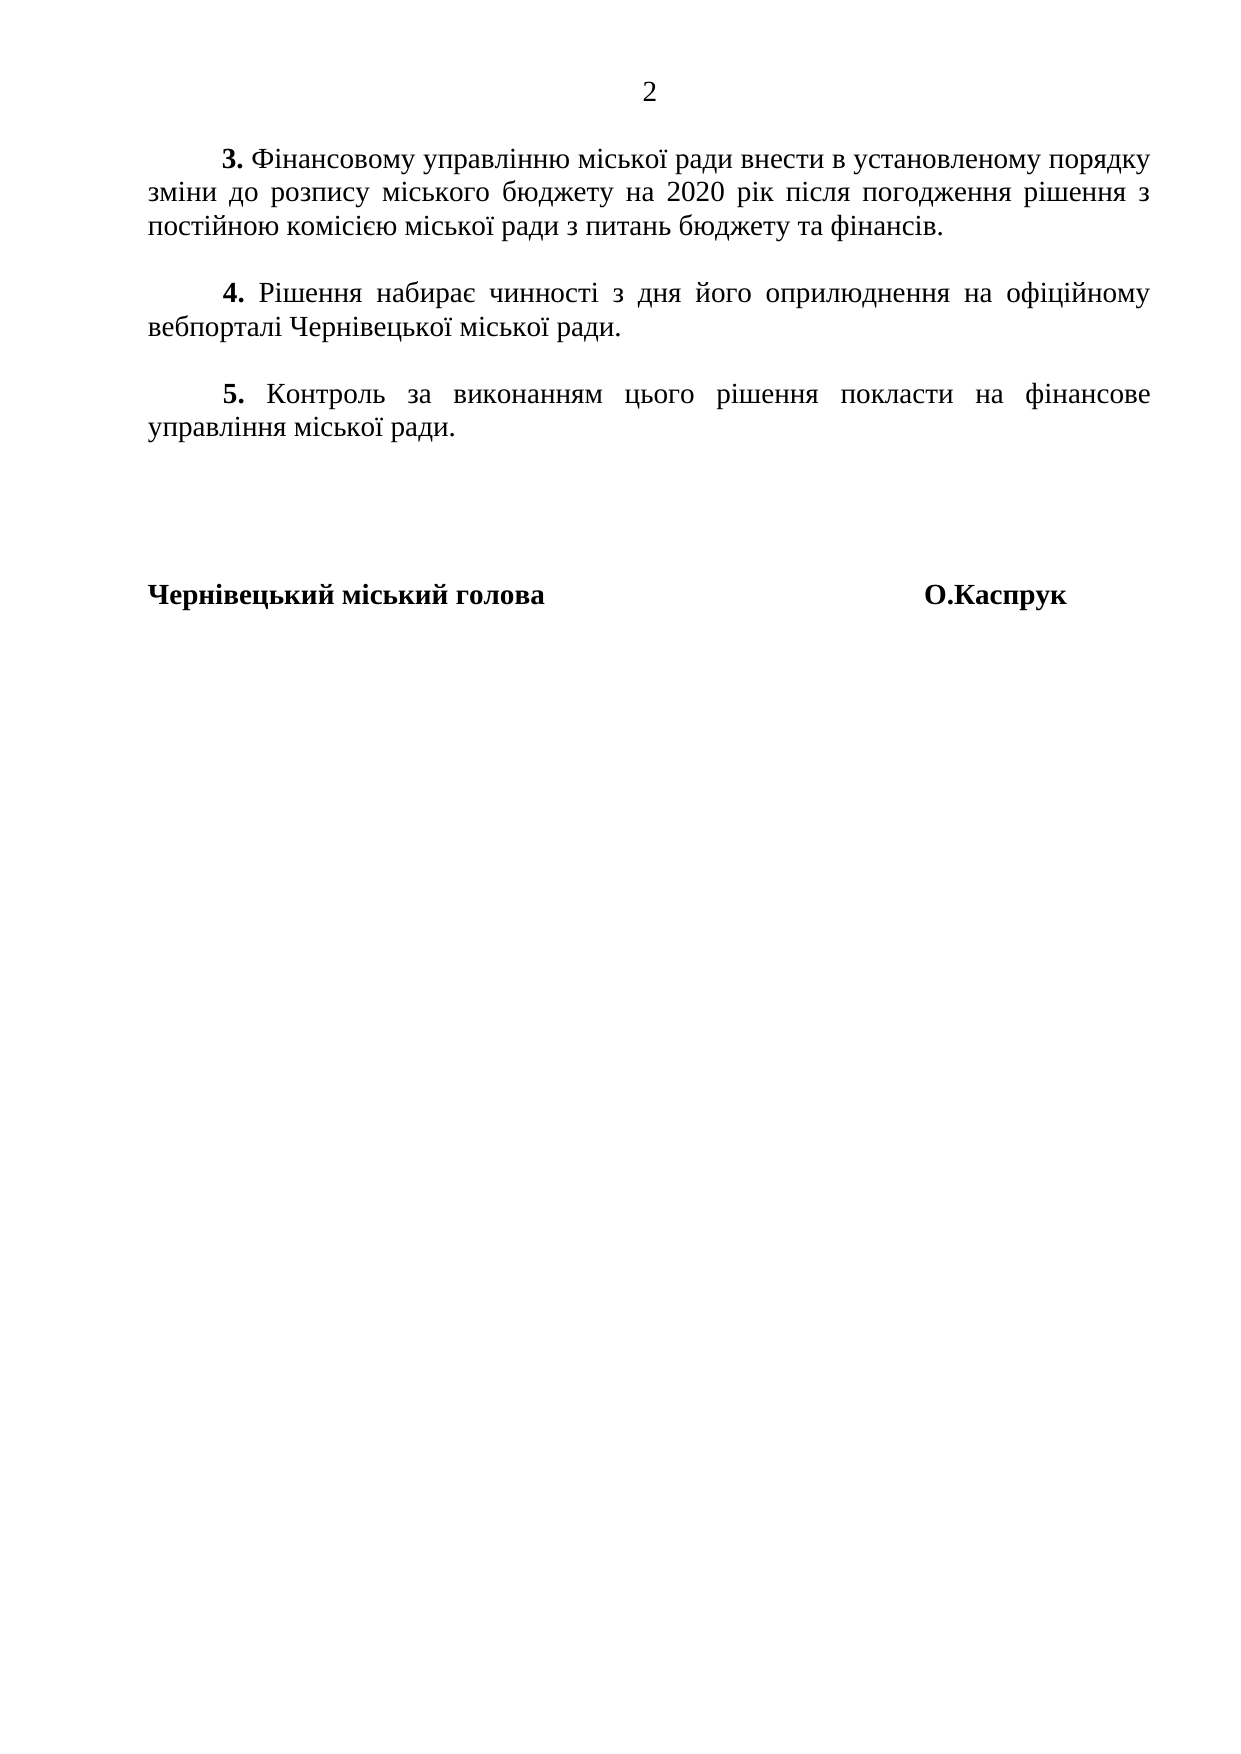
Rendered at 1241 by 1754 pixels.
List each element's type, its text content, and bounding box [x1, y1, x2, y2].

text 3. Фінансовому управлінню міської ради внести в установленому порядку зміни до розпису міського бюджету на 2020 рік після погодження рішення з постійною комісією міської ради з питань бюджету та фінансів. [148, 141, 1152, 242]
subtitle Чернівецький міський голова О.Каспрук [148, 577, 1152, 611]
text 4. Рішення набирає чинності з дня його оприлюднення на офіційному вебпорталі Чернівецької міської ради. [148, 275, 1152, 342]
text 5. Контроль за виконанням цього рішення покласти на фінансове управління міської ради. [148, 376, 1152, 443]
